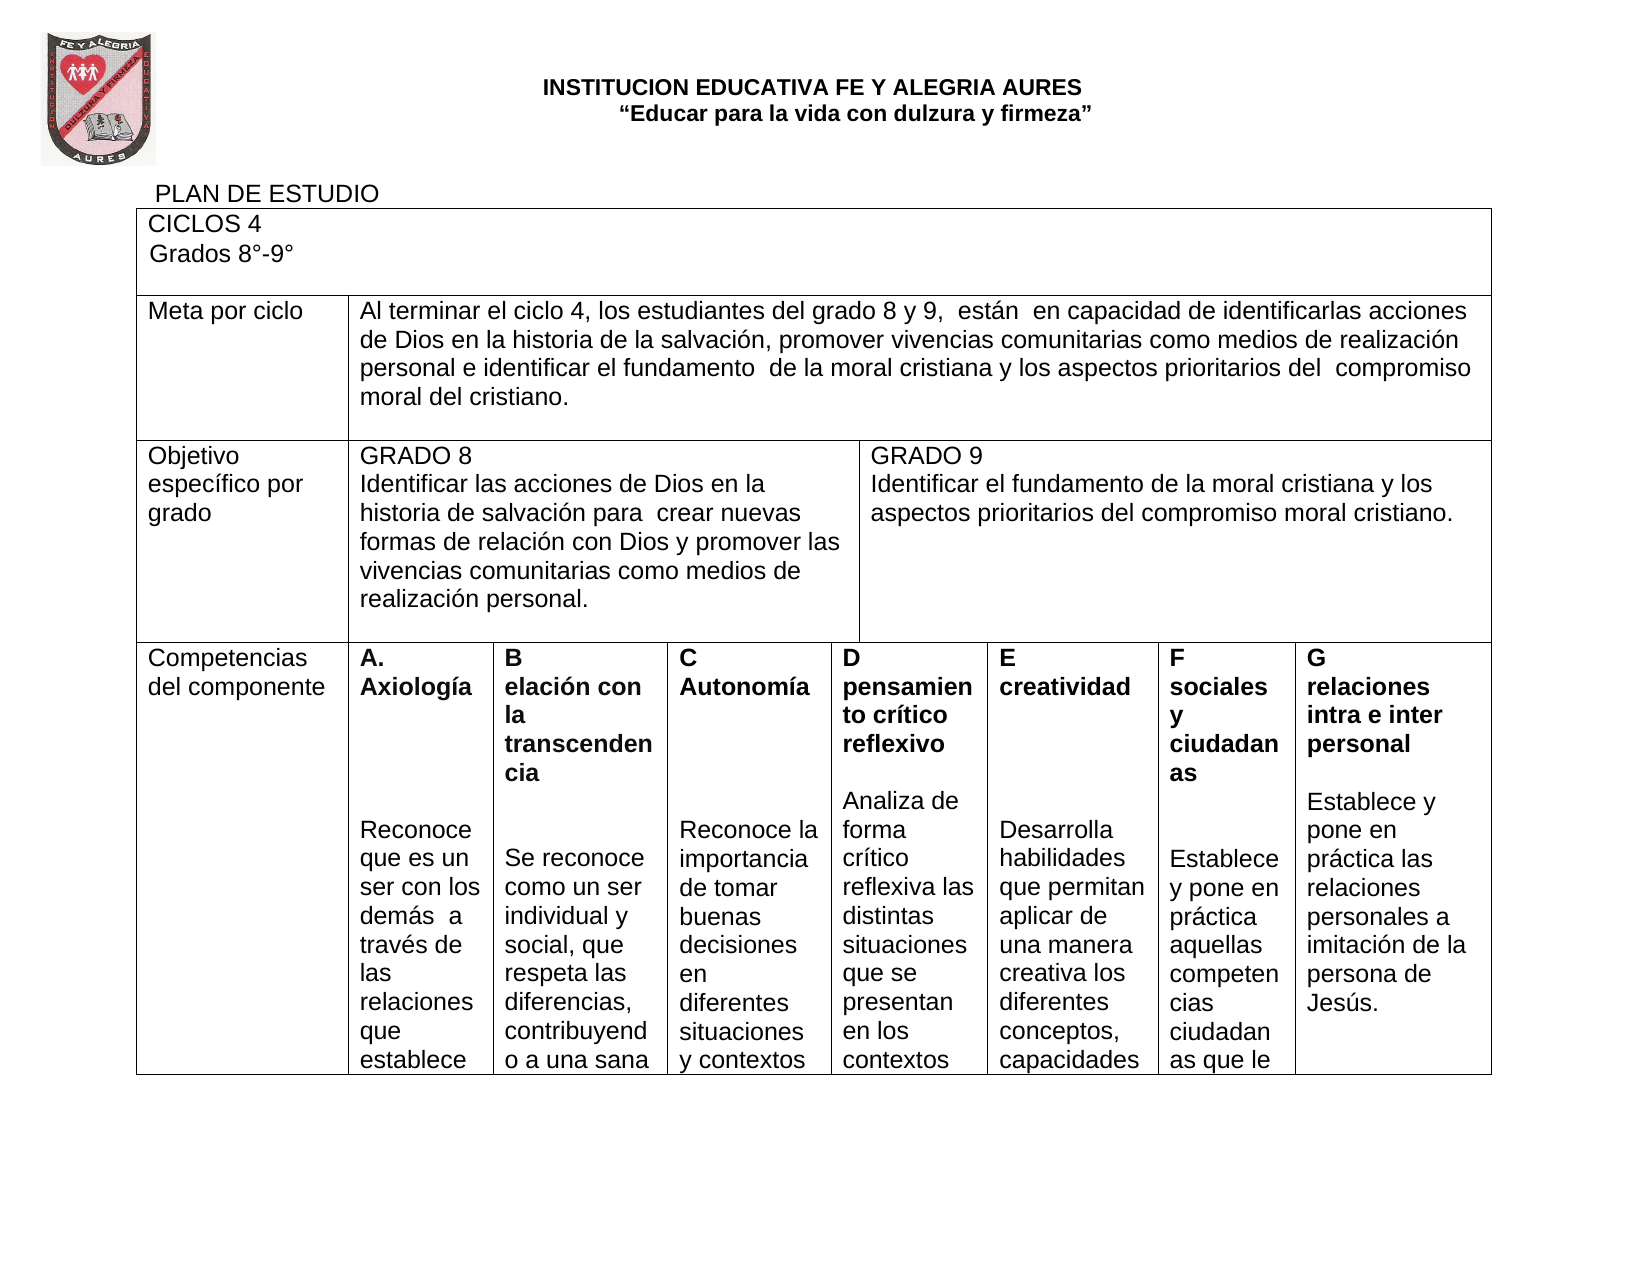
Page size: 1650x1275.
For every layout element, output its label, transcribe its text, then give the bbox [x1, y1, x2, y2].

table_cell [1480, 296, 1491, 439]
table_cell B elación con la transcendencia Se reconoce como un ser individual y social, que respeta las diferencias, contribuyendo a una sana convivencia [494, 643, 667, 1074]
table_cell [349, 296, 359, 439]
table_cell Objetivo específico por grado [137, 441, 348, 642]
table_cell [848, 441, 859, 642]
table_cell Meta por ciclo [137, 296, 348, 439]
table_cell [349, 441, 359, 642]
text PLAN DE ESTUDIO [148, 179, 1502, 208]
picture [40, 32, 157, 164]
table_cell GRADO 9 Identificar el fundamento de la moral cristiana y los aspectos prioritarios del compromiso moral cristiano. [860, 441, 1491, 642]
table_header CICLOS 4 [137, 209, 1491, 295]
table_cell G relaciones intra e inter personal Establece y pone en práctica las relaciones personales a imitación de la persona de Jesús. [1296, 643, 1491, 1074]
table_cell A. Axiología Reconoce que es un ser con los demás a través de las relaciones que establece que lo llevan a ser un buen ser social. [349, 643, 493, 1074]
table_cell Competencias del componente [137, 643, 348, 1074]
